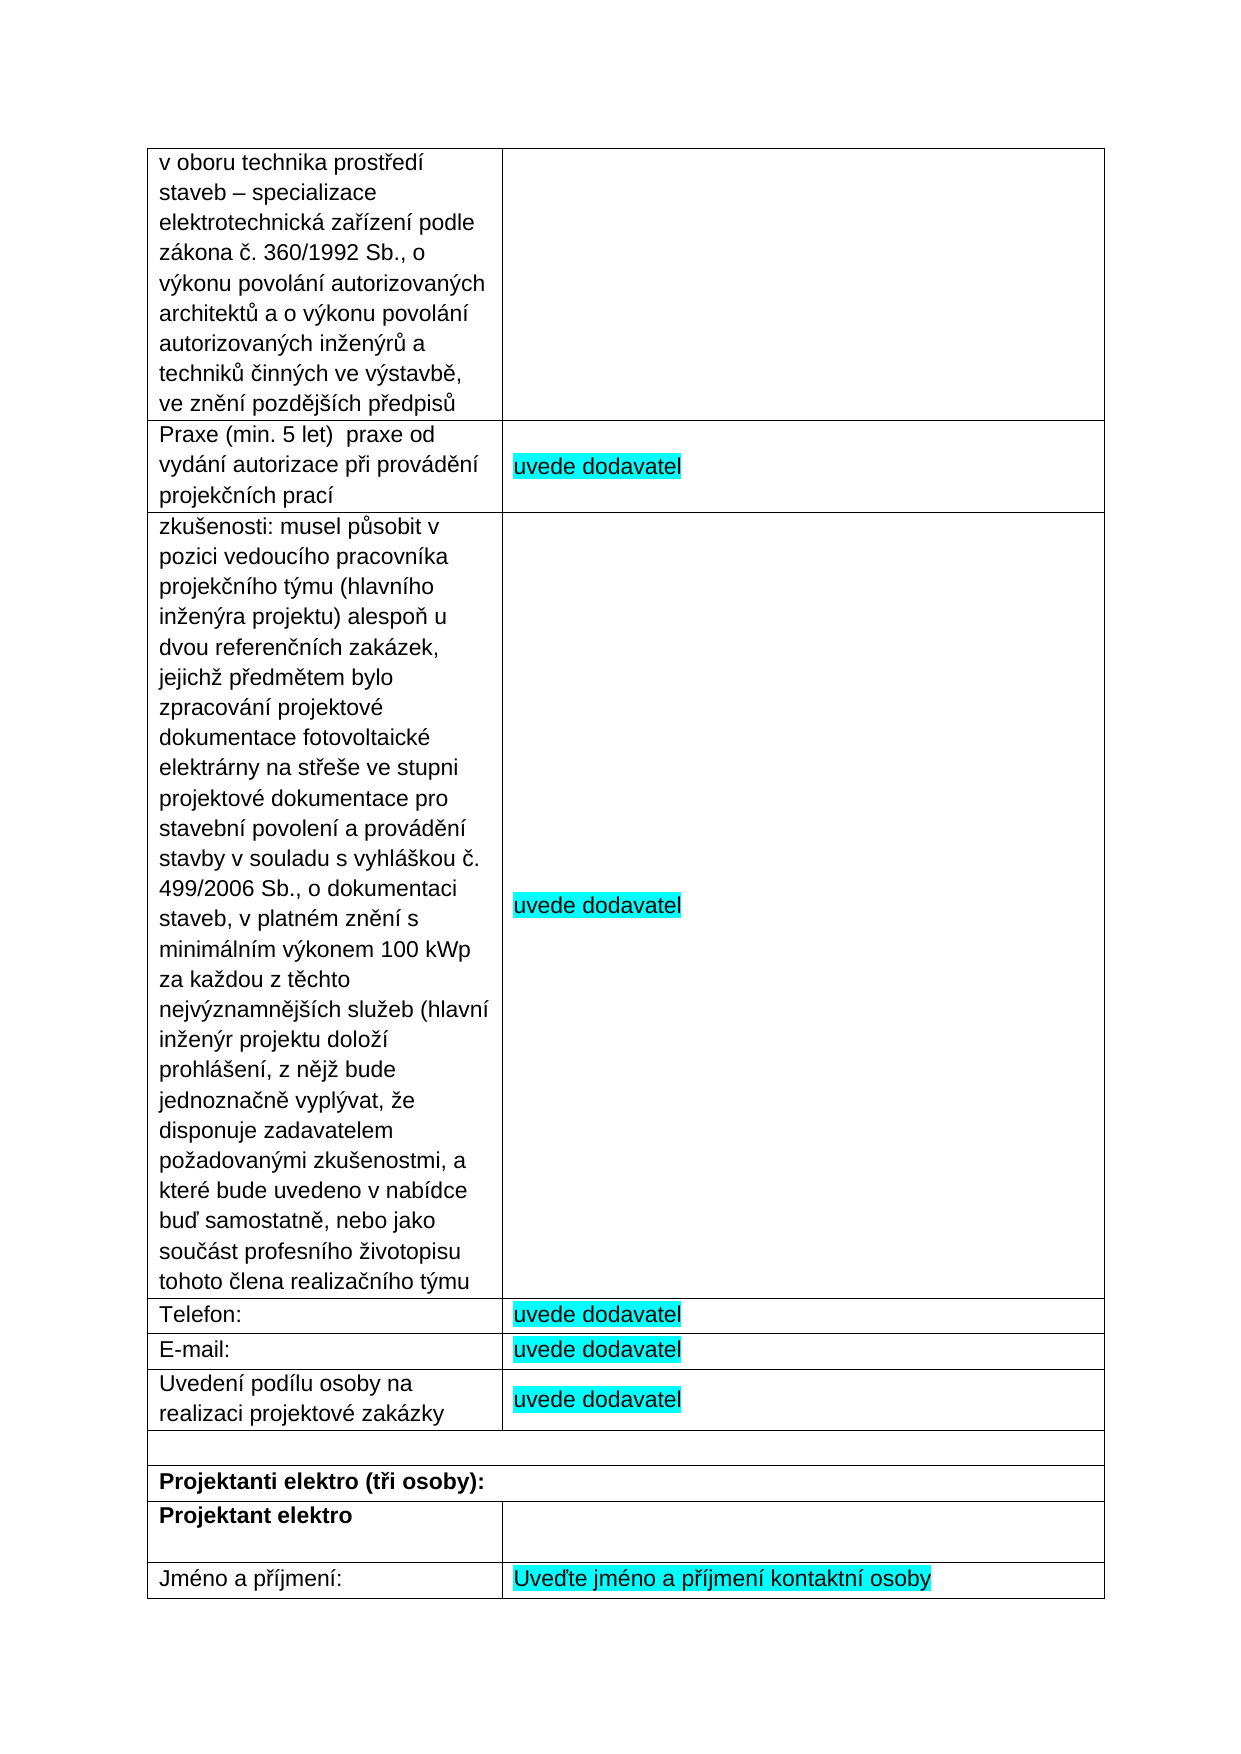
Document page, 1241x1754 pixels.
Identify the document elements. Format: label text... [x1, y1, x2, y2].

table_cell Telefon: [148, 1299, 502, 1333]
table_cell [503, 1502, 1104, 1562]
table_cell [148, 1431, 1104, 1465]
table_cell Praxe (min. 5 let) praxe od vydání autorizace při provádění projekčních prací [148, 421, 502, 512]
table_cell uvede dodavatel [503, 513, 1104, 1298]
table_cell Uveďte jméno a příjmení kontaktní osoby [503, 1563, 1104, 1597]
table_cell uvede dodavatel [503, 421, 1104, 512]
table_cell zkušenosti: musel působit v pozici vedoucího pracovníka projekčního týmu (hlavního inženýra projektu) alespoň u dvou referenčních zakázek, jejichž předmětem bylo zpracování projektové dokumentace fotovoltaické elektrárny na střeše ve stupni projektové dokumentace pro stavební povolení a provádění stavby v souladu s vyhláškou č. 499/2006 Sb., o dokumentaci staveb, v platném znění s minimálním výkonem 100 kWp za každou z těchto nejvýznamnějších služeb (hlavní inženýr projektu doloží prohlášení, z nějž bude jednoznačně vyplývat, že disponuje zadavatelem požadovanými zkušenostmi, a které bude uvedeno v nabídce buď samostatně, nebo jako součást profesního životopisu tohoto člena realizačního týmu [148, 513, 502, 1298]
table_cell Projektant elektro [148, 1502, 502, 1562]
table_cell uvede dodavatel [503, 1334, 1104, 1368]
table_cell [148, 149, 502, 420]
table_cell Projektanti elektro (tři osoby): [148, 1466, 1104, 1501]
table_cell E-mail: [148, 1334, 502, 1368]
table_cell [503, 149, 1104, 420]
table_cell uvede dodavatel [503, 1370, 1104, 1430]
table_cell Uvedení podílu osoby na realizaci projektové zakázky [148, 1370, 502, 1430]
table_cell Jméno a příjmení: [148, 1563, 502, 1597]
table_cell uvede dodavatel [503, 1299, 1104, 1333]
